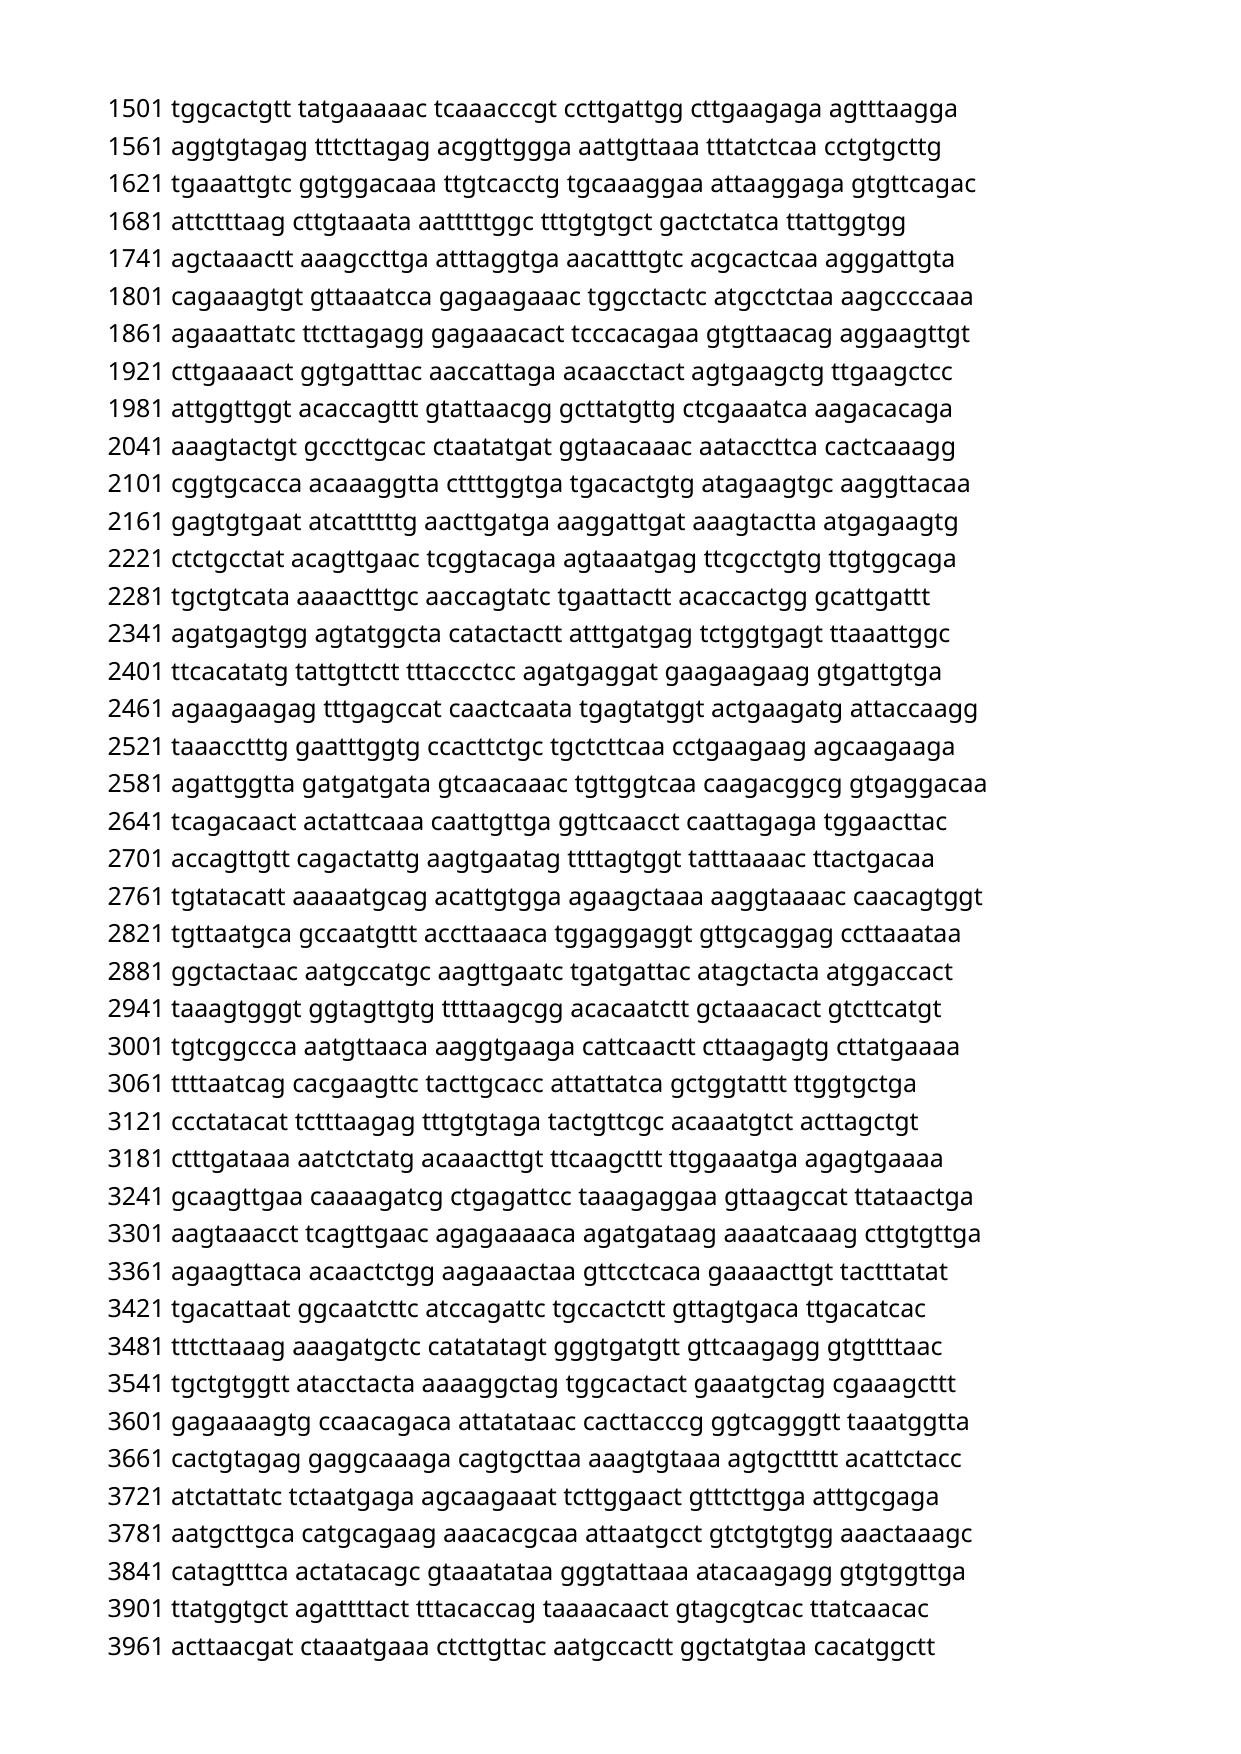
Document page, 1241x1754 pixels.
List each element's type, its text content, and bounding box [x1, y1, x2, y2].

text 3841 catagtttca actatacagc gtaaatataa gggtattaaa atacaagagg gtgtggttga [75, 1552, 1165, 1589]
text 2161 gagtgtgaat atcatttttg aacttgatga aaggattgat aaagtactta atgagaagtg [75, 502, 1165, 539]
text 3481 tttcttaaag aaagatgctc catatatagt gggtgatgtt gttcaagagg gtgttttaac [75, 1327, 1165, 1364]
text 3241 gcaagttgaa caaaagatcg ctgagattcc taaagaggaa gttaagccat ttataactga [75, 1177, 1165, 1214]
text 2881 ggctactaac aatgccatgc aagttgaatc tgatgattac atagctacta atggaccact [75, 952, 1165, 989]
text 3301 aagtaaacct tcagttgaac agagaaaaca agatgataag aaaatcaaag cttgtgttga [75, 1214, 1165, 1252]
text 1561 aggtgtagag tttcttagag acggttggga aattgttaaa tttatctcaa cctgtgcttg [75, 127, 1165, 164]
text 1981 attggttggt acaccagttt gtattaacgg gcttatgttg ctcgaaatca aagacacaga [75, 389, 1165, 427]
text 3901 ttatggtgct agattttact tttacaccag taaaacaact gtagcgtcac ttatcaacac [75, 1589, 1165, 1627]
text 1801 cagaaagtgt gttaaatcca gagaagaaac tggcctactc atgcctctaa aagccccaaa [75, 277, 1165, 314]
text 2581 agattggtta gatgatgata gtcaacaaac tgttggtcaa caagacggcg gtgaggacaa [75, 764, 1165, 802]
text 2101 cggtgcacca acaaaggtta cttttggtga tgacactgtg atagaagtgc aaggttacaa [75, 464, 1165, 502]
text 3421 tgacattaat ggcaatcttc atccagattc tgccactctt gttagtgaca ttgacatcac [75, 1289, 1165, 1327]
text 3361 agaagttaca acaactctgg aagaaactaa gttcctcaca gaaaacttgt tactttatat [75, 1252, 1165, 1289]
text 3061 ttttaatcag cacgaagttc tacttgcacc attattatca gctggtattt ttggtgctga [75, 1064, 1165, 1102]
text 3601 gagaaaagtg ccaacagaca attatataac cacttacccg ggtcagggtt taaatggtta [75, 1402, 1165, 1439]
text 1621 tgaaattgtc ggtggacaaa ttgtcacctg tgcaaaggaa attaaggaga gtgttcagac [75, 164, 1165, 202]
text 1741 agctaaactt aaagccttga atttaggtga aacatttgtc acgcactcaa agggattgta [75, 239, 1165, 277]
text 2641 tcagacaact actattcaaa caattgttga ggttcaacct caattagaga tggaacttac [75, 802, 1165, 839]
text 3961 acttaacgat ctaaatgaaa ctcttgttac aatgccactt ggctatgtaa cacatggctt [75, 1627, 1165, 1664]
text 2821 tgttaatgca gccaatgttt accttaaaca tggaggaggt gttgcaggag ccttaaataa [75, 914, 1165, 952]
text 3781 aatgcttgca catgcagaag aaacacgcaa attaatgcct gtctgtgtgg aaactaaagc [75, 1514, 1165, 1552]
text 2941 taaagtgggt ggtagttgtg ttttaagcgg acacaatctt gctaaacact gtcttcatgt [75, 989, 1165, 1027]
text 3001 tgtcggccca aatgttaaca aaggtgaaga cattcaactt cttaagagtg cttatgaaaa [75, 1027, 1165, 1064]
text 3181 ctttgataaa aatctctatg acaaacttgt ttcaagcttt ttggaaatga agagtgaaaa [75, 1139, 1165, 1177]
text 2401 ttcacatatg tattgttctt tttaccctcc agatgaggat gaagaagaag gtgattgtga [75, 652, 1165, 689]
text 2761 tgtatacatt aaaaatgcag acattgtgga agaagctaaa aaggtaaaac caacagtggt [75, 877, 1165, 914]
text 1501 tggcactgtt tatgaaaaac tcaaacccgt ccttgattgg cttgaagaga agtttaagga [75, 89, 1165, 127]
text 3661 cactgtagag gaggcaaaga cagtgcttaa aaagtgtaaa agtgcttttt acattctacc [75, 1439, 1165, 1477]
text 2041 aaagtactgt gcccttgcac ctaatatgat ggtaacaaac aataccttca cactcaaagg [75, 427, 1165, 464]
text 3541 tgctgtggtt atacctacta aaaaggctag tggcactact gaaatgctag cgaaagcttt [75, 1364, 1165, 1402]
text 3121 ccctatacat tctttaagag tttgtgtaga tactgttcgc acaaatgtct acttagctgt [75, 1102, 1165, 1139]
text 2701 accagttgtt cagactattg aagtgaatag ttttagtggt tatttaaaac ttactgacaa [75, 839, 1165, 877]
text 2281 tgctgtcata aaaactttgc aaccagtatc tgaattactt acaccactgg gcattgattt [75, 577, 1165, 614]
text 1681 attctttaag cttgtaaata aatttttggc tttgtgtgct gactctatca ttattggtgg [75, 202, 1165, 239]
text 2461 agaagaagag tttgagccat caactcaata tgagtatggt actgaagatg attaccaagg [75, 689, 1165, 727]
text 1921 cttgaaaact ggtgatttac aaccattaga acaacctact agtgaagctg ttgaagctcc [75, 352, 1165, 389]
text 2521 taaacctttg gaatttggtg ccacttctgc tgctcttcaa cctgaagaag agcaagaaga [75, 727, 1165, 764]
text 2221 ctctgcctat acagttgaac tcggtacaga agtaaatgag ttcgcctgtg ttgtggcaga [75, 539, 1165, 577]
text 3721 atctattatc tctaatgaga agcaagaaat tcttggaact gtttcttgga atttgcgaga [75, 1477, 1165, 1514]
text 1861 agaaattatc ttcttagagg gagaaacact tcccacagaa gtgttaacag aggaagttgt [75, 314, 1165, 352]
text 2341 agatgagtgg agtatggcta catactactt atttgatgag tctggtgagt ttaaattggc [75, 614, 1165, 652]
